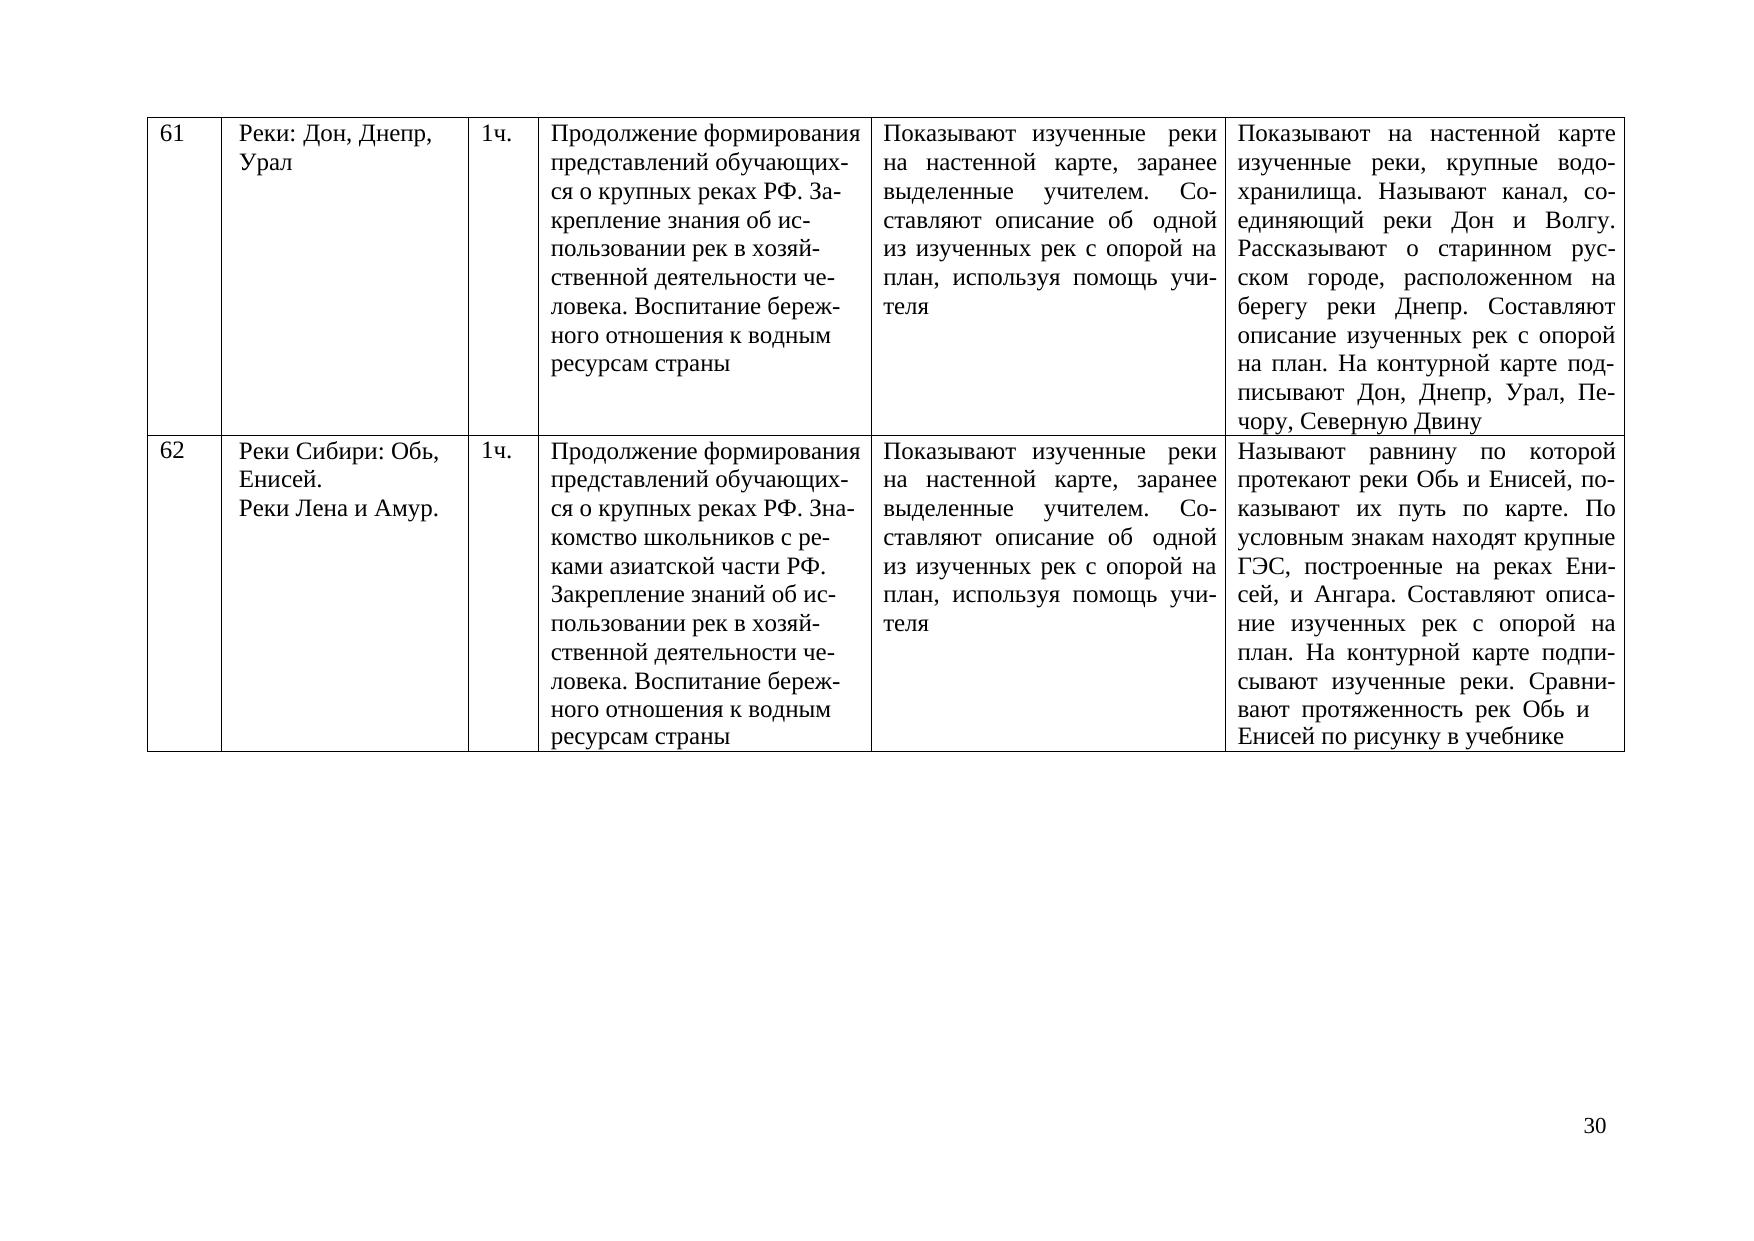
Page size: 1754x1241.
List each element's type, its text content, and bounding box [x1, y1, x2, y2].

table_header 1ч. [469, 118, 538, 435]
table_header 61 [148, 118, 221, 435]
table_cell 1ч. [469, 436, 538, 751]
table_cell 62 [148, 436, 221, 751]
table_header Показывают на настенной карте изученные реки, крупные водо- хранилища. Называют канал, со- единяющий реки Дон и Волгу. Рассказывают о старинном рус- ском городе, расположенном на берегу реки Днепр. Составляют описание изученных рек с опорой на план. На контурной карте под- писывают Дон, Днепр, Урал, Пе- чору, Северную Двину [1226, 118, 1624, 435]
table_header Реки: Дон, Днепр, Урал [222, 118, 468, 435]
table_cell Продолжение формирования представлений обучающих- ся о крупных реках РФ. Зна- комство школьников с ре- ками азиатской части РФ. Закрепление знаний об ис- пользовании рек в хозяй- ственной деятельности че- ловека. Воспитание береж- ного отношения к водным ресурсам страны [539, 436, 871, 751]
table_cell Называют равнину по которой протекают реки Обь и Енисей, по- казывают их путь по карте. По условным знакам находят крупные ГЭС, построенные на реках Ени- сей, и Ангара. Составляют описа- ние изученных рек с опорой на план. На контурной карте подпи- сывают изученные реки. Сравни- вают протяженность рек Обь и Енисей по рисунку в учебнике [1226, 436, 1624, 751]
table_header Продолжение формирования представлений обучающих- ся о крупных реках РФ. За- крепление знания об ис- пользовании рек в хозяй- ственной деятельности че- ловека. Воспитание береж- ного отношения к водным ресурсам страны [539, 118, 871, 435]
table_cell Реки Сибири: Обь, Енисей. Реки Лена и Амур. [222, 436, 468, 751]
table_cell Показывают изученные реки на настенной карте, заранее выделенные учителем. Со- ставляют описание об одной из изученных рек с опорой на план, используя помощь учи- теля [872, 436, 1225, 751]
table_header Показывают изученные реки на настенной карте, заранее выделенные учителем. Со- ставляют описание об одной из изученных рек с опорой на план, используя помощь учи- теля [872, 118, 1225, 435]
